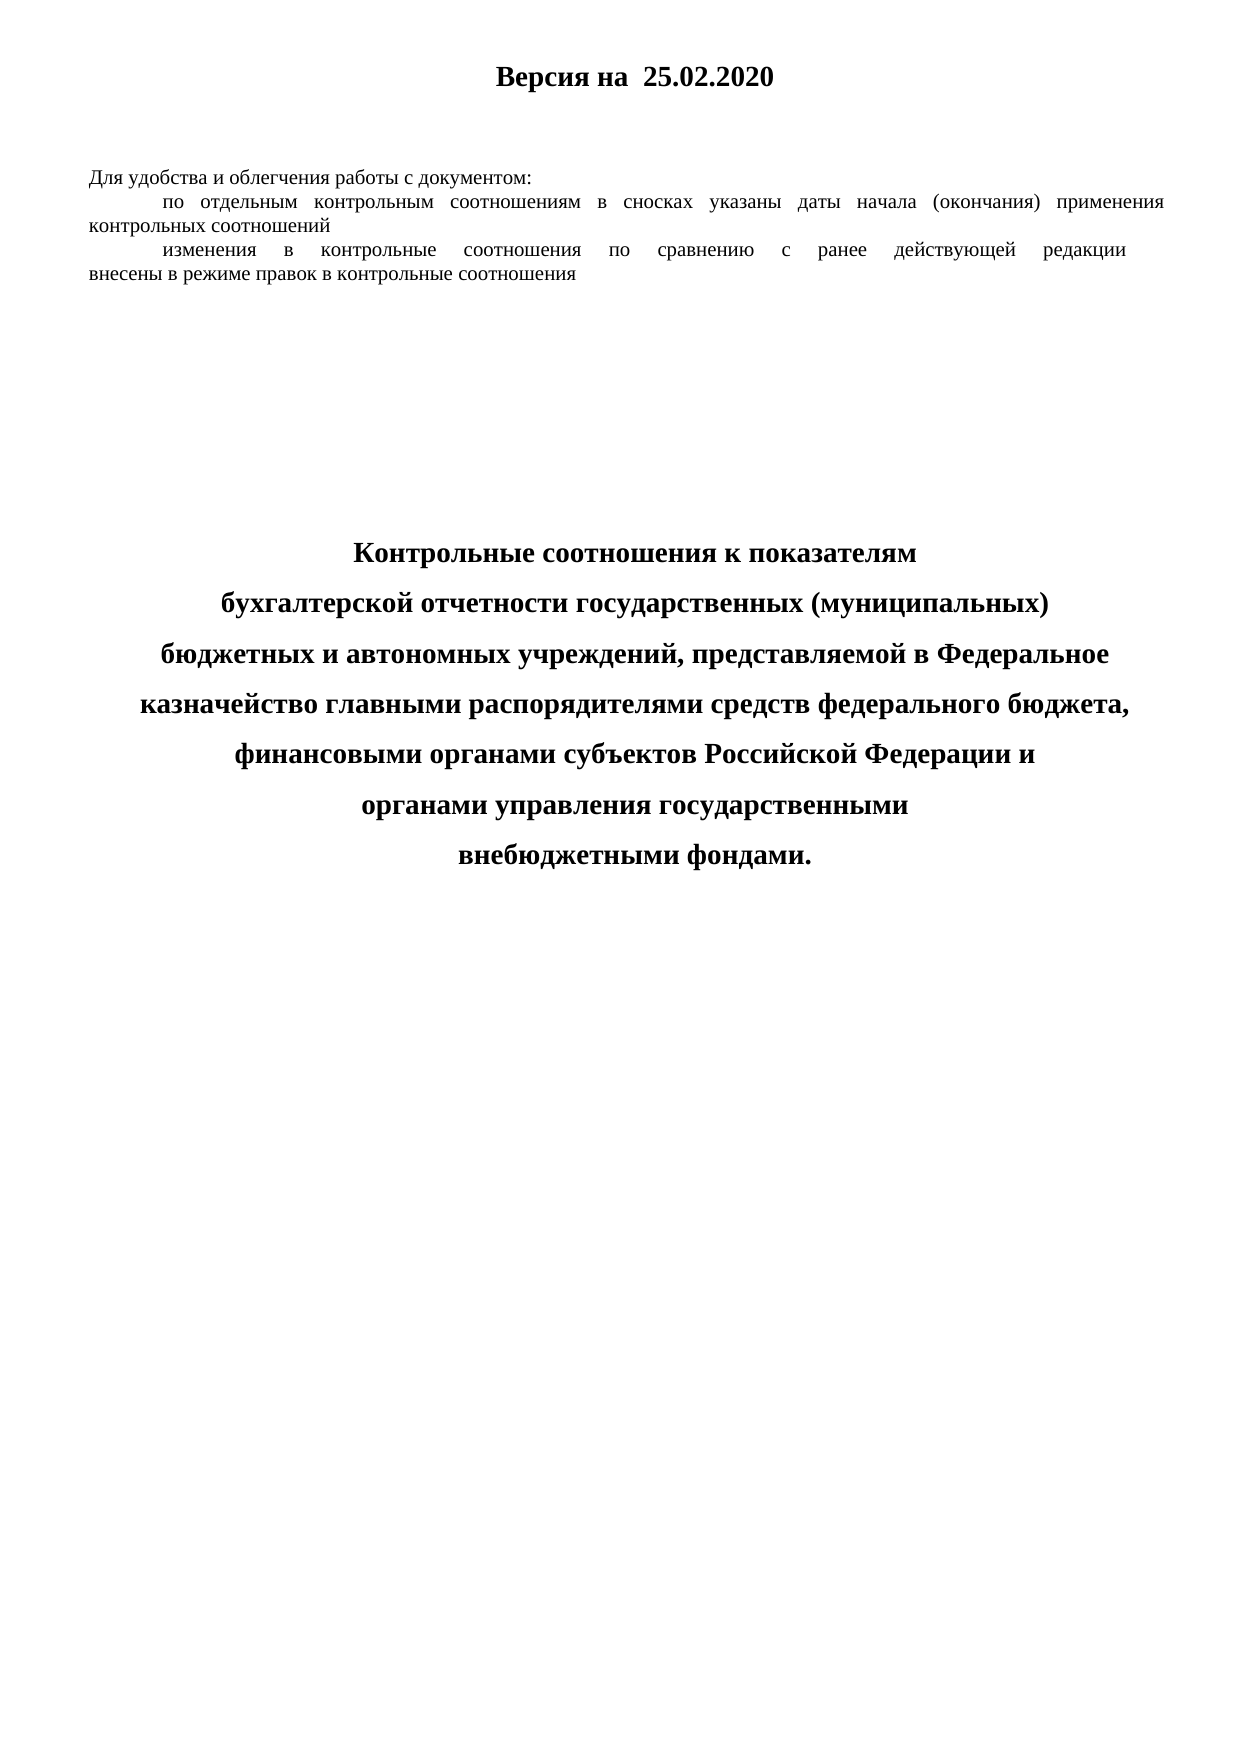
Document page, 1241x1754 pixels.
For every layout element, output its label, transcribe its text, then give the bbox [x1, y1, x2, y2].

text казначейство главными распорядителями средств федерального бюджета, [89, 686, 1181, 720]
text по отдельным контрольным соотношениям в сносках указаны даты начала (окончания) применения контрольных соотношений [89, 189, 1181, 237]
text финансовыми органами субъектов Российской Федерации и [89, 736, 1181, 770]
text бухгалтерской отчетности государственных (муниципальных) [89, 586, 1181, 619]
text Для удобства и облегчения работы с документом: [89, 165, 1181, 189]
text Контрольные соотношения к показателям [89, 535, 1181, 569]
text Версия на 25.02.2020 [89, 59, 1181, 93]
text органами управления государственными [89, 787, 1181, 820]
text изменения в контрольные соотношения по сравнению с ранее действующей редакции внесены в режиме правок в контрольные соотношения [89, 237, 1181, 285]
text внебюджетными фондами. [89, 837, 1181, 871]
text бюджетных и автономных учреждений, представляемой в Федеральное [89, 636, 1181, 669]
